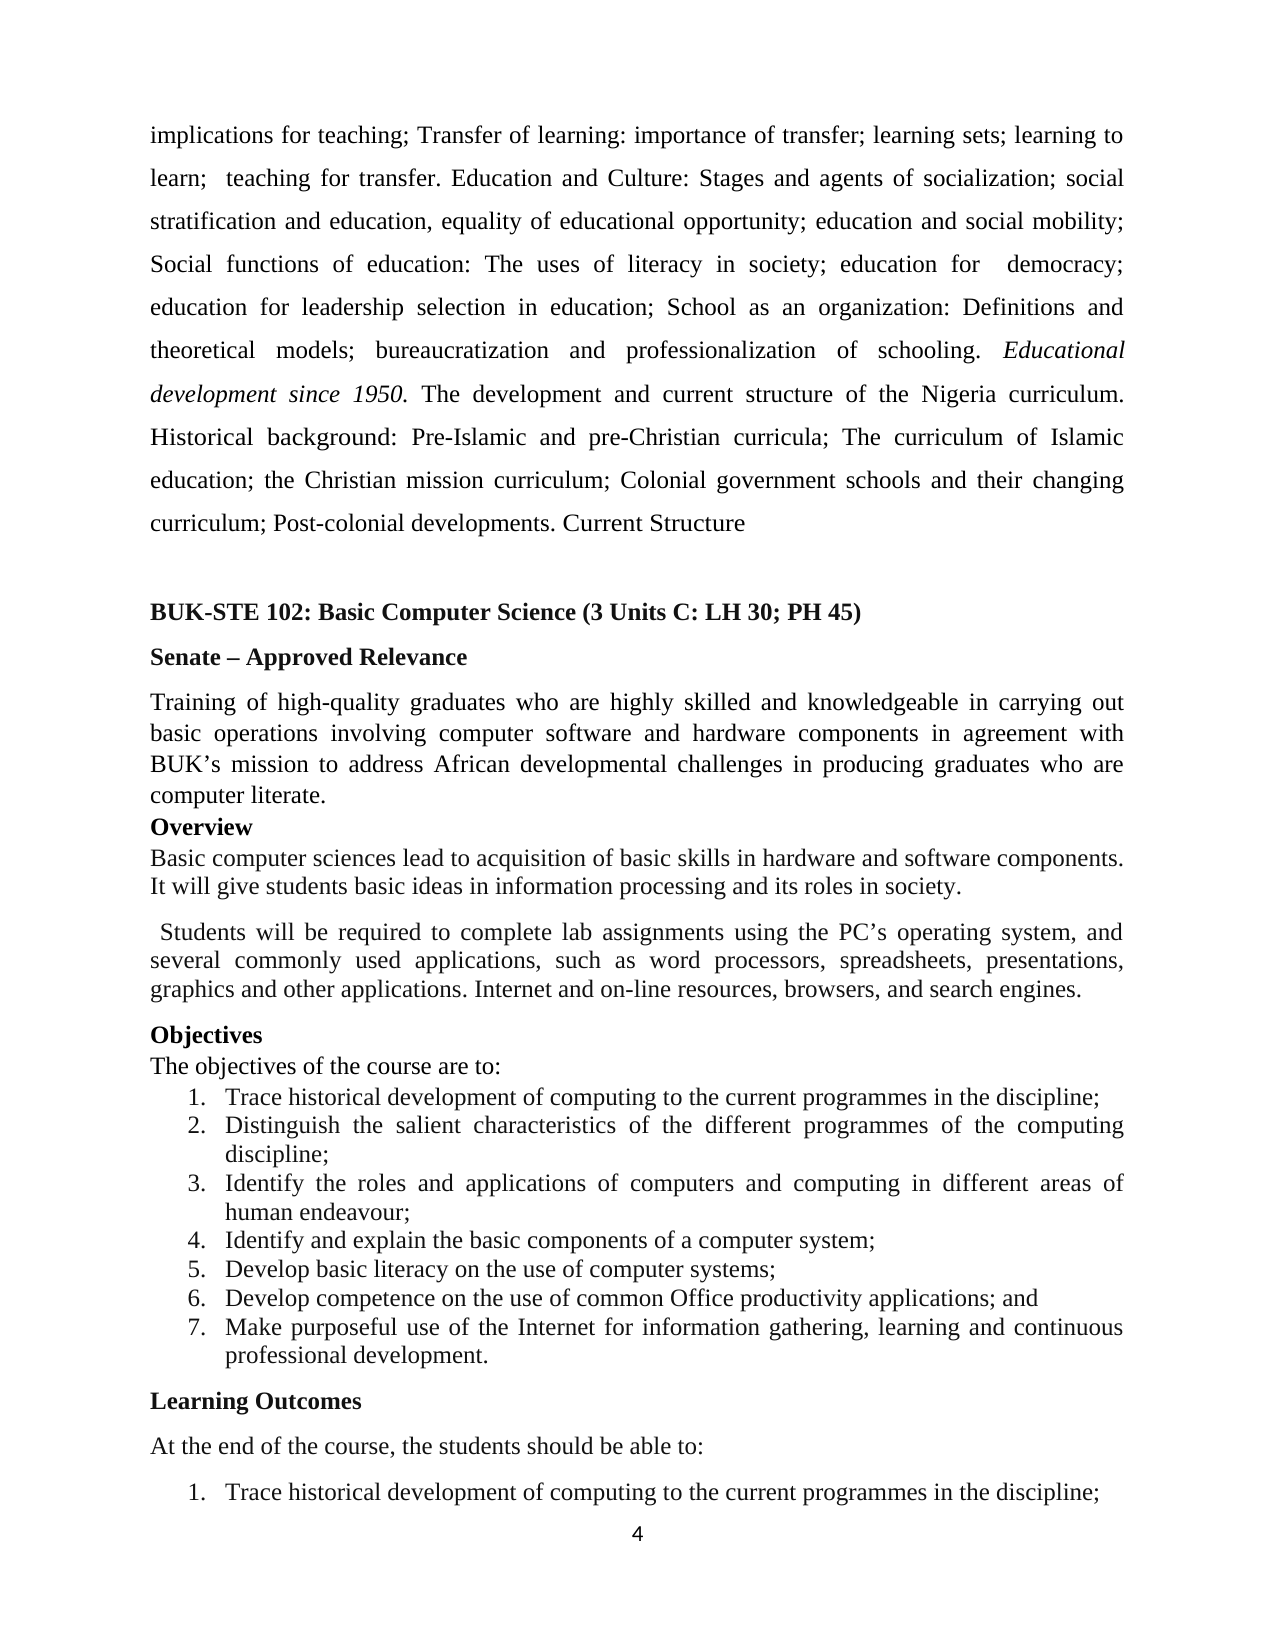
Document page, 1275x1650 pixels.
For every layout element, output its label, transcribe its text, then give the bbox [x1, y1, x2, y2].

list Make purposeful use of the Internet for information gathering, learning and continuous professional development. [187, 1312, 1125, 1369]
text At the end of the course, the students should be able to: [150, 1431, 1125, 1460]
list Trace historical development of computing to the current programmes in the discipline; [187, 1082, 1125, 1111]
list Develop basic literacy on the use of computer systems; [187, 1254, 1125, 1283]
list Trace historical development of computing to the current programmes in the discipline; [187, 1477, 1125, 1506]
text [150, 120, 1125, 537]
text Senate – Approved Relevance [150, 642, 1125, 671]
text Training of high-quality graduates who are highly skilled and knowledgeable in carrying out basic operations involving computer software and hardware components in agreement with BUK’s mission to address African developmental challenges in producing graduates who are computer literate. [150, 687, 1125, 809]
text Overview [150, 812, 1125, 840]
list Identify the roles and applications of computers and computing in different areas of human endeavour; [187, 1168, 1125, 1226]
text Objectives [150, 1020, 1125, 1048]
list Identify and explain the basic components of a computer system; [187, 1226, 1125, 1254]
list Distinguish the salient characteristics of the different programmes of the computing discipline; [187, 1111, 1125, 1168]
text The objectives of the course are to: [150, 1051, 1125, 1079]
text Learning Outcomes [150, 1386, 1125, 1415]
text BUK-STE 102: Basic Computer Science (3 Units C: LH 30; PH 45) [150, 597, 1125, 625]
list Develop competence on the use of common Office productivity applications; and [187, 1283, 1125, 1312]
text Students will be required to complete lab assignments using the PC’s operating system, and several commonly used applications, such as word processors, spreadsheets, presentations, graphics and other applications. Internet and on-line resources, browsers, and search engines. [150, 917, 1125, 1003]
text Basic computer sciences lead to acquisition of basic skills in hardware and software components. It will give students basic ideas in information processing and its roles in society. [150, 843, 1125, 900]
